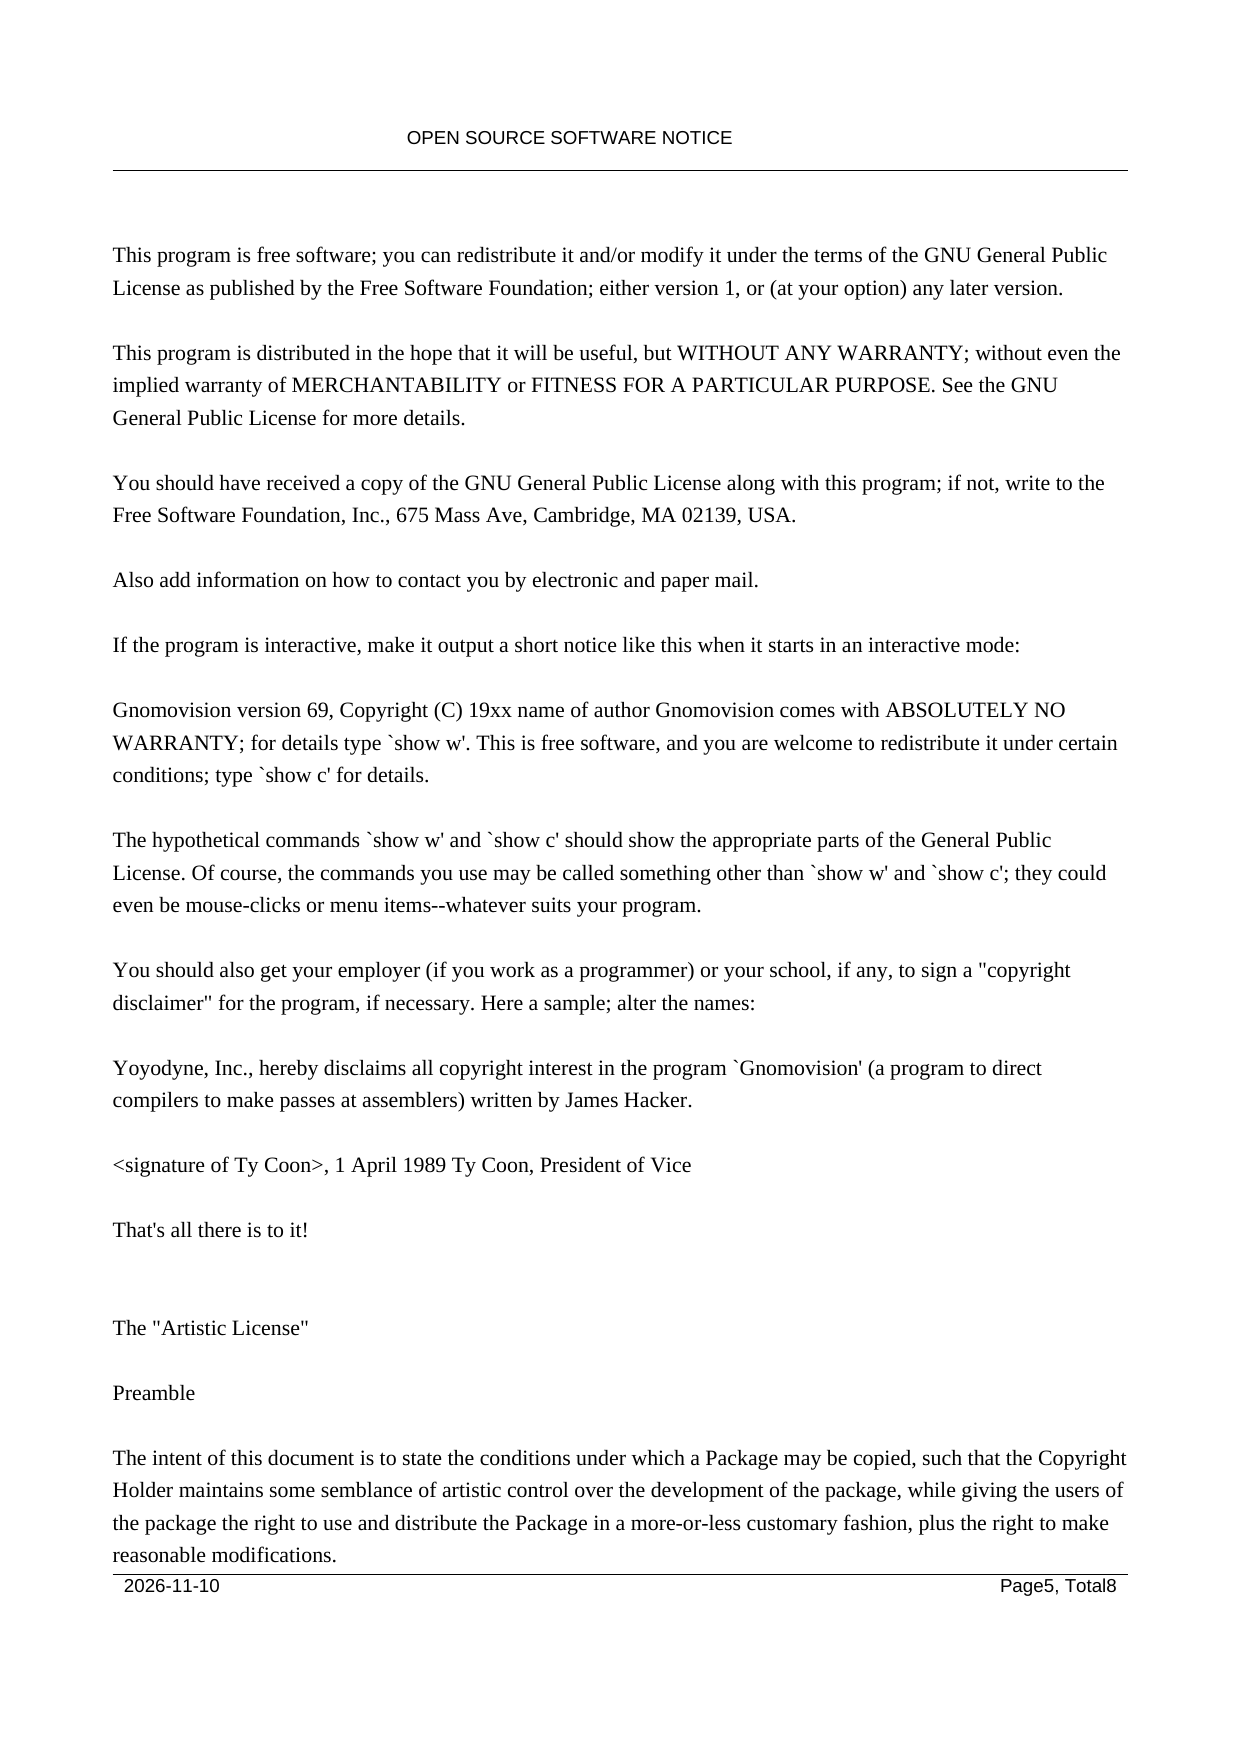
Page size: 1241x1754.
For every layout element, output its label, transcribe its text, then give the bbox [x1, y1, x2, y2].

text Preamble [112, 1376, 1128, 1409]
text The "Artistic License" [112, 1311, 1128, 1344]
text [112, 206, 1128, 1279]
text The intent of this document is to state the conditions under which a Package may be copied, such that the Copyright Holder maintains some semblance of artistic control over the development of the package, while giving the users of the package the right to use and distribute the Package in a more-or-less customary fashion, plus the right to make reasonable modifications. [112, 1441, 1128, 1571]
